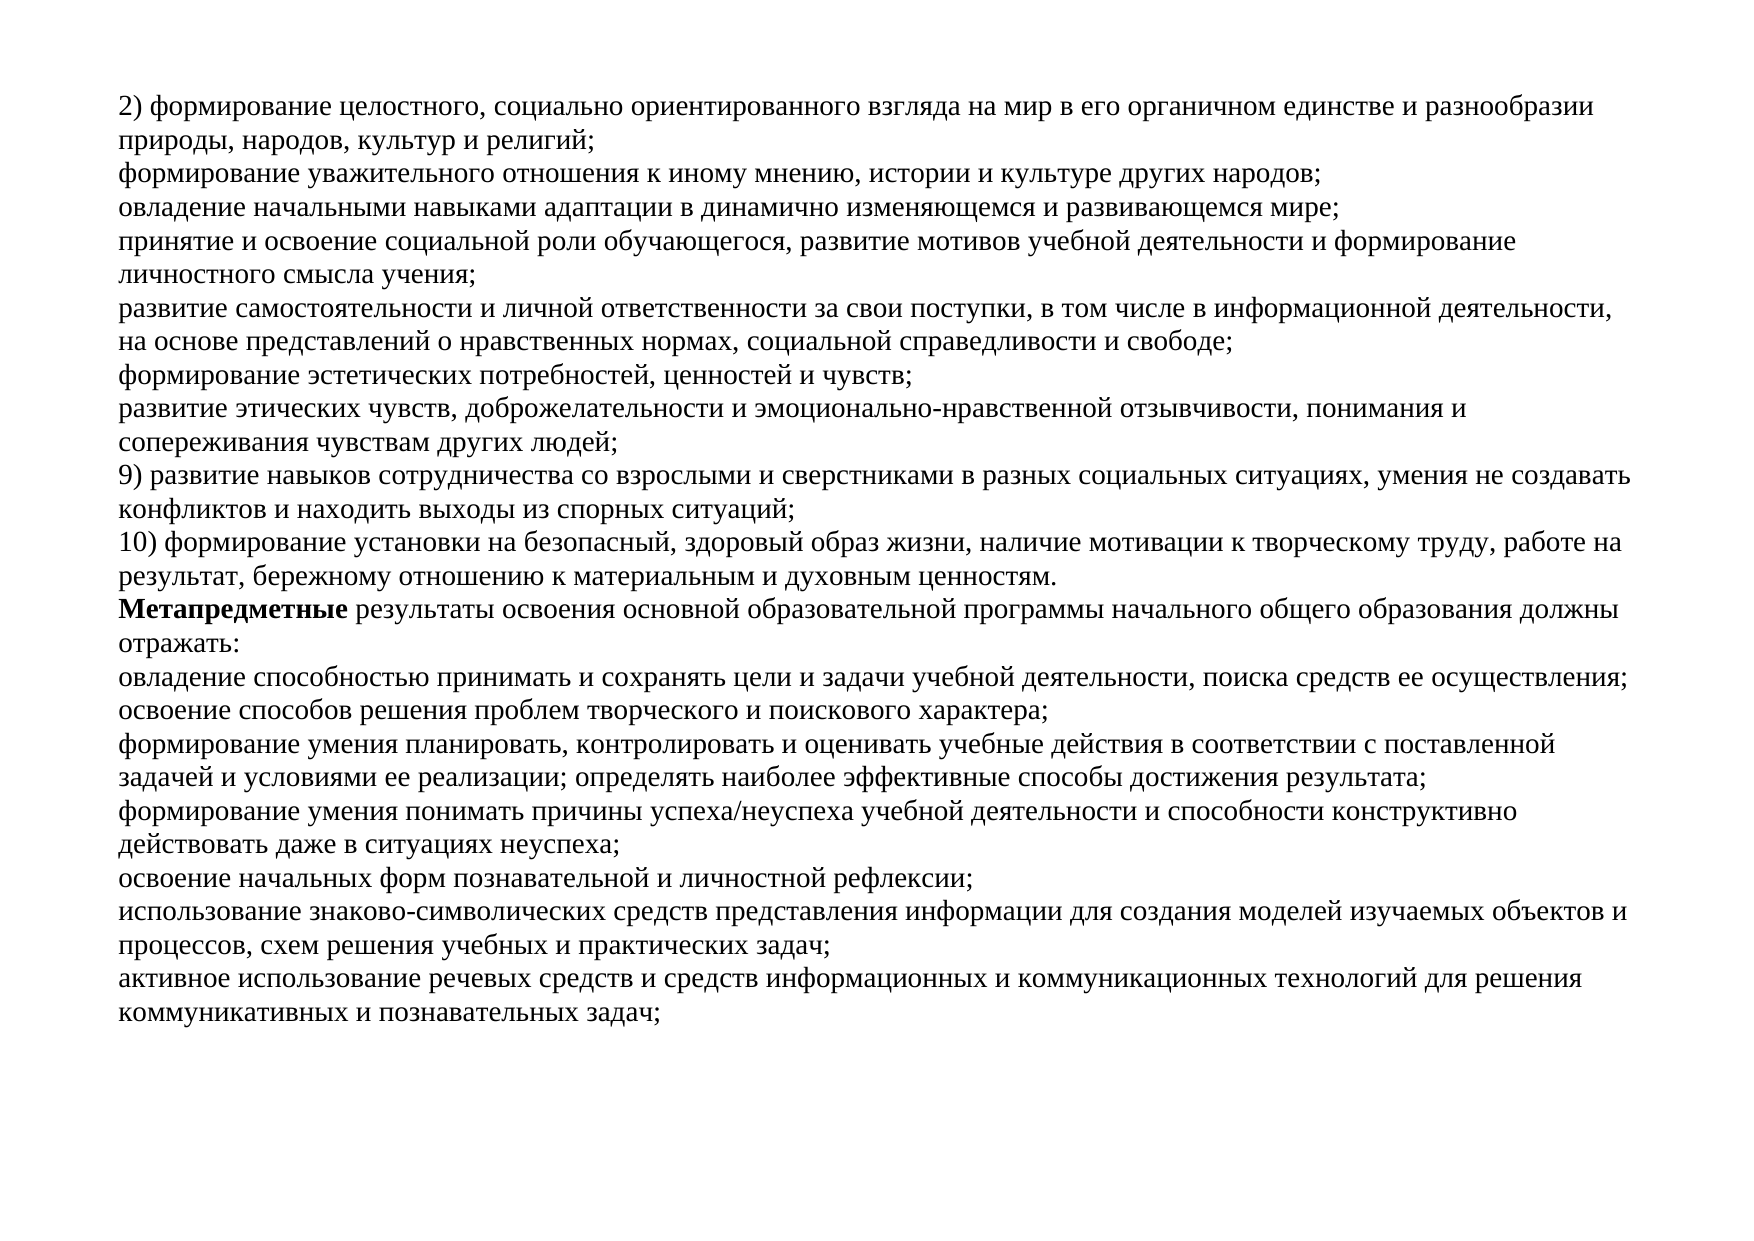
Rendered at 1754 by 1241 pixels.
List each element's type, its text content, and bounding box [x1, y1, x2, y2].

text развитие этических чувств, доброжелательности и эмоционально-нравственной отзывчивости, понимания и сопереживания чувствам других людей; [118, 390, 1636, 457]
text принятие и освоение социальной роли обучающегося, развитие мотивов учебной деятельности и формирование личностного смысла учения; [118, 223, 1636, 290]
text 9) развитие навыков сотрудничества со взрослыми и сверстниками в разных социальных ситуациях, умения не создавать конфликтов и находить выходы из спорных ситуаций; [118, 457, 1636, 524]
text формирование эстетических потребностей, ценностей и чувств; [118, 357, 1636, 390]
text формирование умения планировать, контролировать и оценивать учебные действия в соответствии с поставленной задачей и условиями ее реализации; определять наиболее эффективные способы достижения результата; [118, 726, 1636, 793]
text освоение начальных форм познавательной и личностной рефлексии; [118, 860, 1636, 893]
text освоение способов решения проблем творческого и поискового характера; [118, 692, 1636, 726]
text использование знаково-символических средств представления информации для создания моделей изучаемых объектов и процессов, схем решения учебных и практических задач; [118, 893, 1636, 961]
text формирование умения понимать причины успеха/неуспеха учебной деятельности и способности конструктивно действовать даже в ситуациях неуспеха; [118, 793, 1636, 860]
text 2) формирование целостного, социально ориентированного взгляда на мир в его органичном единстве и разнообразии природы, народов, культур и религий; [118, 88, 1636, 156]
text 10) формирование установки на безопасный, здоровый образ жизни, наличие мотивации к творческому труду, работе на результат, бережному отношению к материальным и духовным ценностям. [118, 524, 1636, 592]
text формирование уважительного отношения к иному мнению, истории и культуре других народов; [118, 156, 1636, 189]
text овладение способностью принимать и сохранять цели и задачи учебной деятельности, поиска средств ее осуществления; [118, 659, 1636, 692]
text овладение начальными навыками адаптации в динамично изменяющемся и развивающемся мире; [118, 189, 1636, 223]
text развитие самостоятельности и личной ответственности за свои поступки, в том числе в информационной деятельности, на основе представлений о нравственных нормах, социальной справедливости и свободе; [118, 290, 1636, 357]
text Метапредметные результаты освоения основной образовательной программы начального общего образования должны отражать: [118, 592, 1636, 659]
text активное использование речевых средств и средств информационных и коммуникационных технологий для решения коммуникативных и познавательных задач; [118, 961, 1636, 1028]
